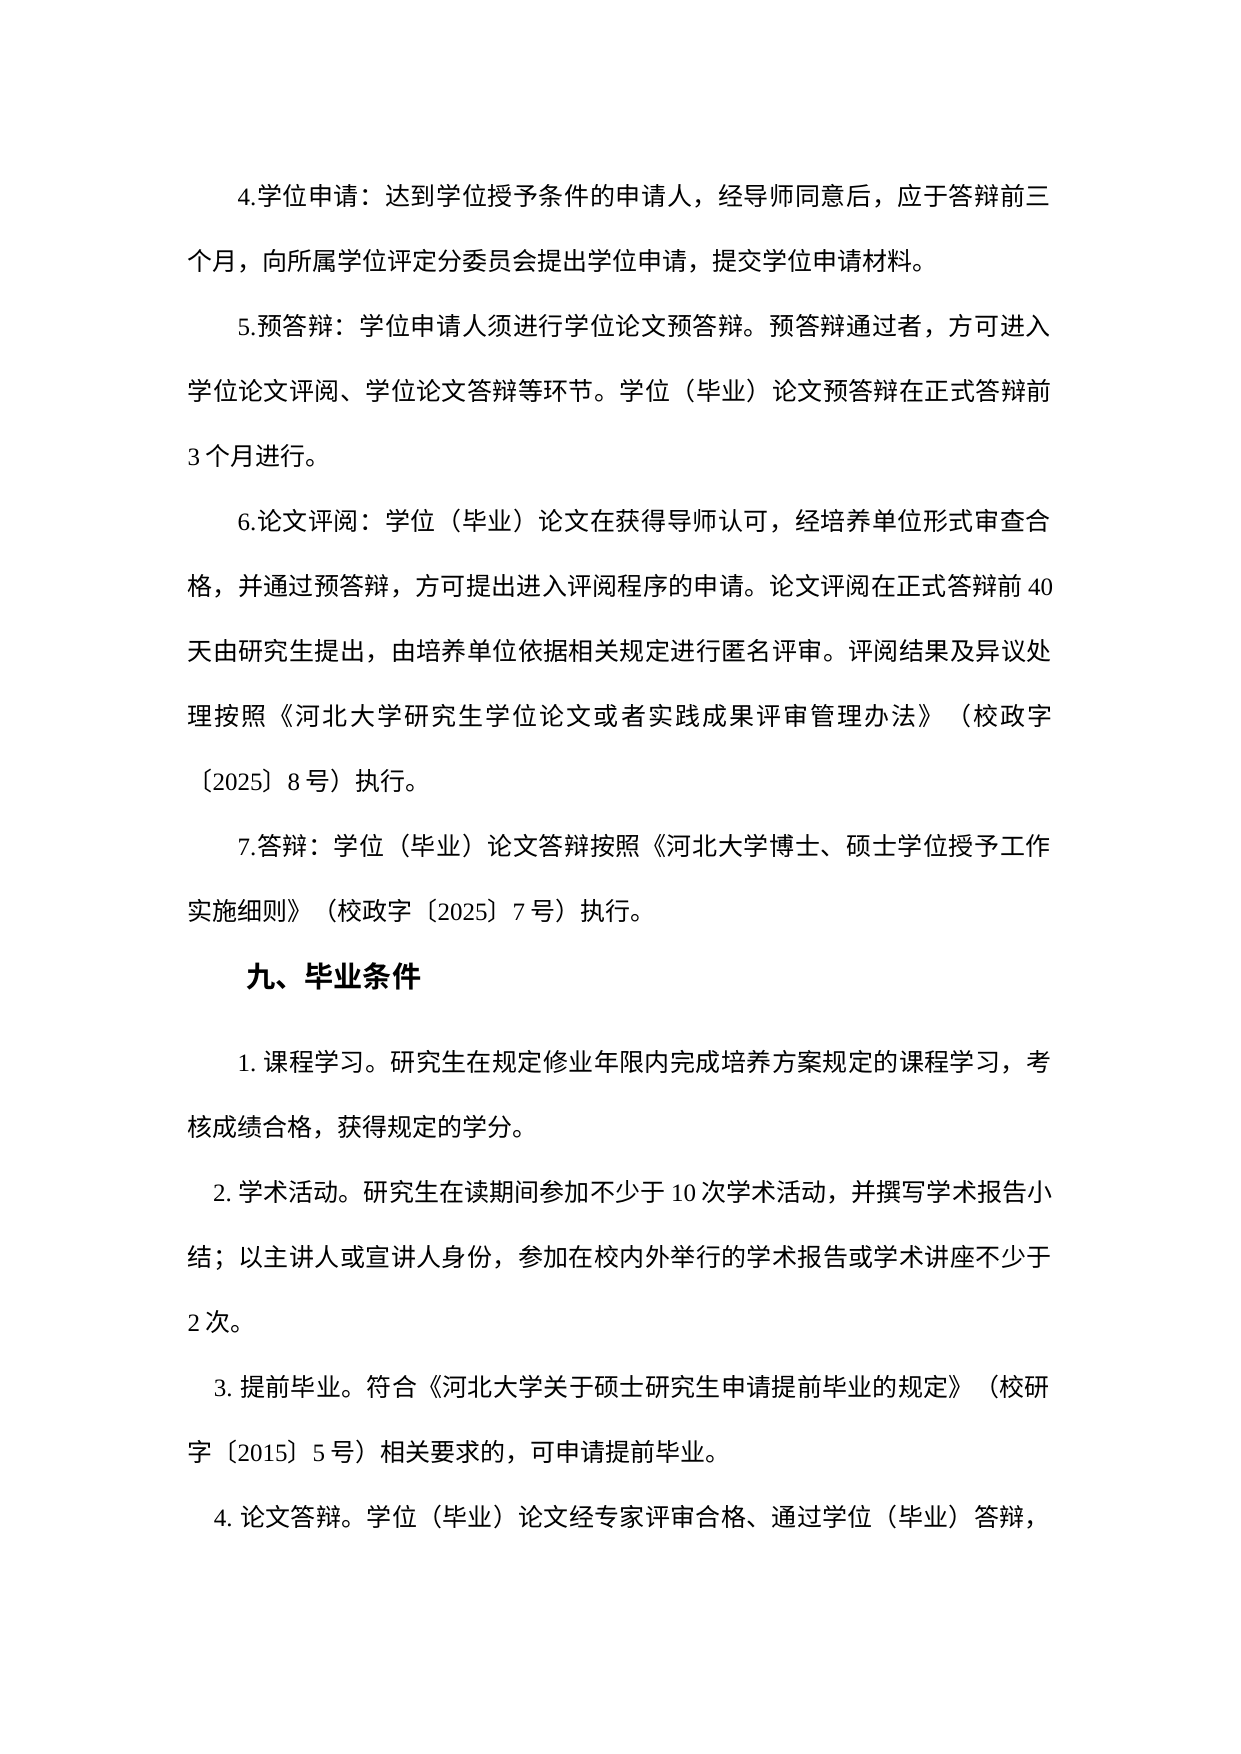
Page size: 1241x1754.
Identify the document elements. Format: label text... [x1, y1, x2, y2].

text 九、毕业条件 [187, 942, 1053, 1007]
text 6.论文评阅：学位（毕业）论文在获得导师认可，经培养单位形式审查合格，并通过预答辩，方可提出进入评阅程序的申请。论文评阅在正式答辩前40天由研究生提出，由培养单位依据相关规定进行匿名评审。评阅结果及异议处理按照《河北大学研究生学位论文或者实践成果评审管理办法》（校政字〔2025〕8号）执行。 [187, 487, 1053, 812]
text 7.答辩：学位（毕业）论文答辩按照《河北大学博士、硕士学位授予工作实施细则》（校政字〔2025〕7号）执行。 [187, 812, 1053, 942]
text 5.预答辩：学位申请人须进行学位论文预答辩。预答辩通过者，方可进入学位论文评阅、学位论文答辩等环节。学位（毕业）论文预答辩在正式答辩前3个月进行。 [187, 292, 1053, 487]
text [187, 1028, 1053, 1548]
text 4.学位申请：达到学位授予条件的申请人，经导师同意后，应于答辩前三个月，向所属学位评定分委员会提出学位申请，提交学位申请材料。 [187, 162, 1053, 292]
